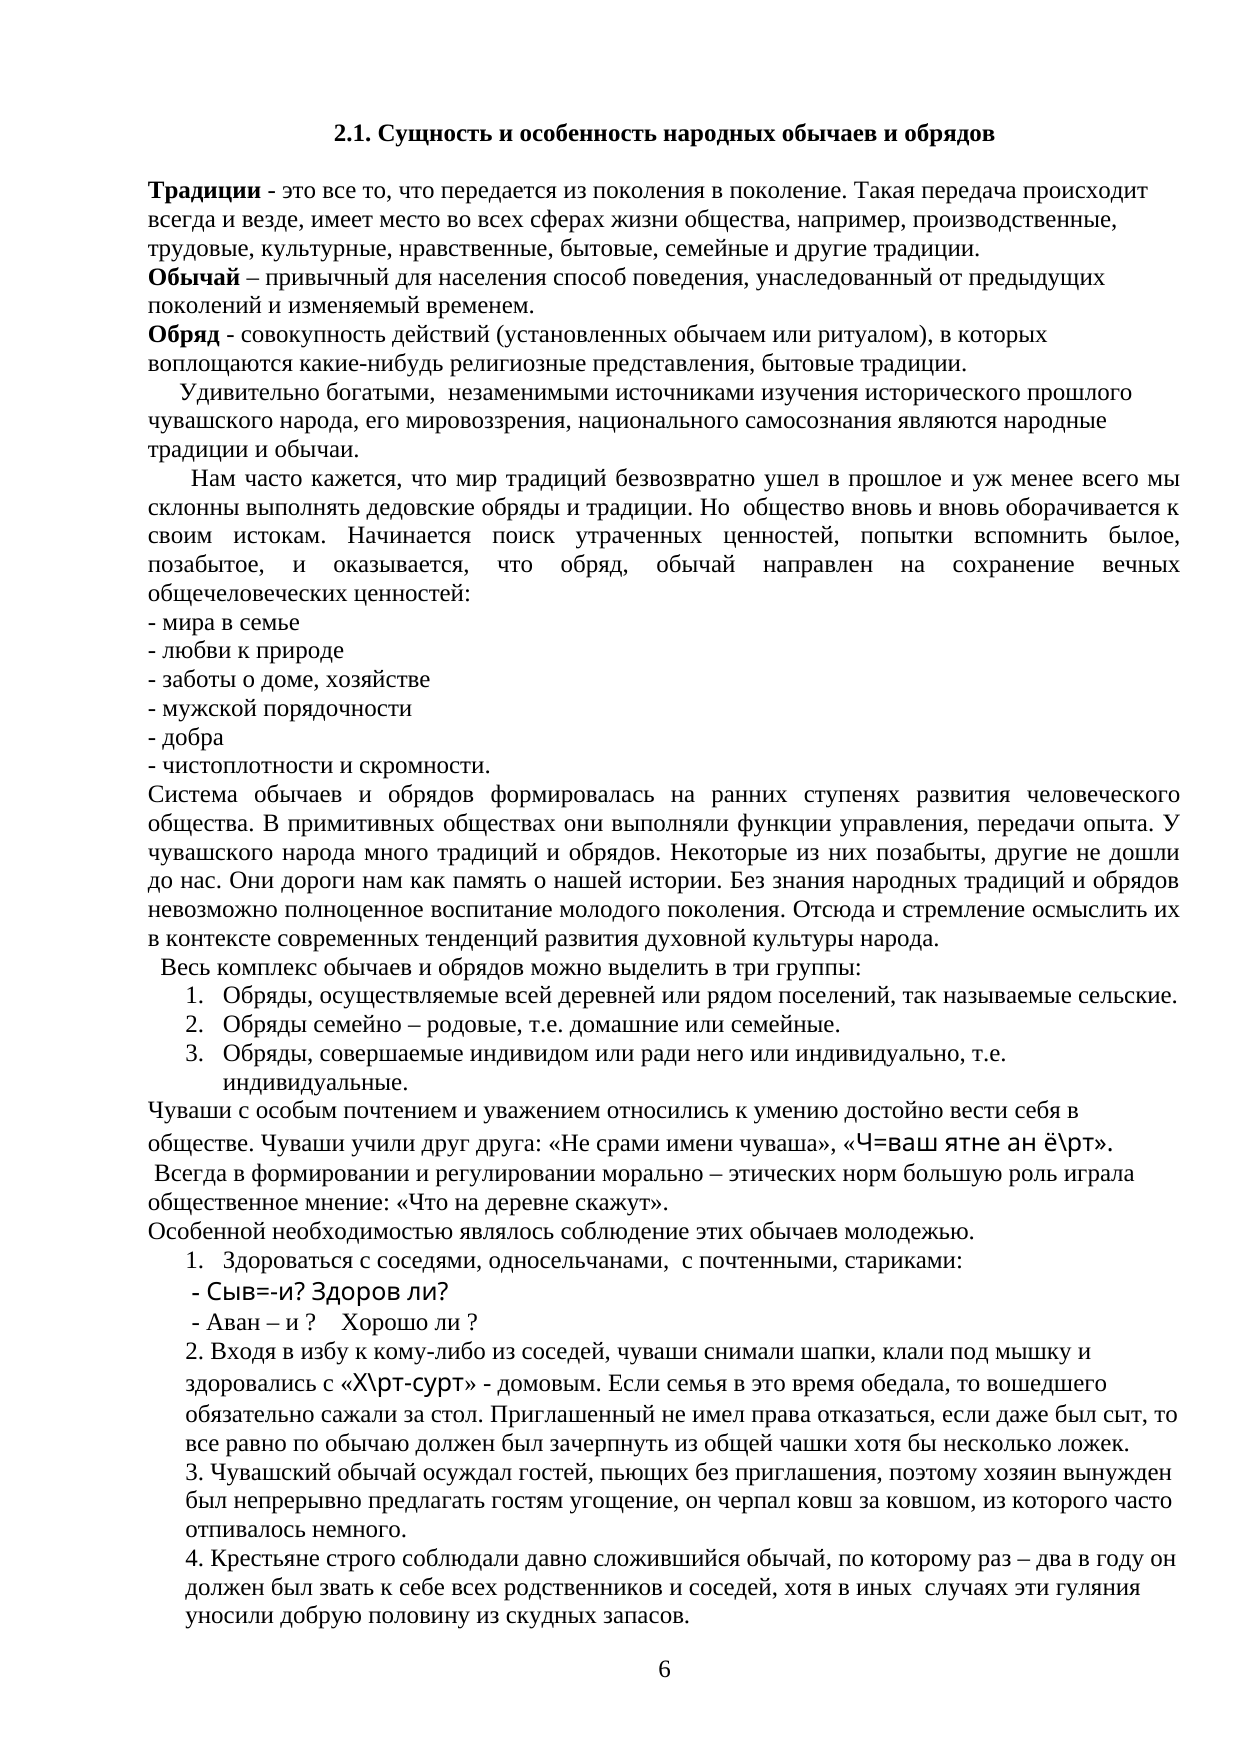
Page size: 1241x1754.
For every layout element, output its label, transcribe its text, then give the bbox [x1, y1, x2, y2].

text Обычай – привычный для населения способ поведения, унаследованный от предыдущих поколений и изменяемый временем. [148, 262, 1181, 319]
text 3. Чувашский обычай осуждал гостей, пьющих без приглашения, поэтому хозяин вынужден был непрерывно предлагать гостям угощение, он черпал ковш за ковшом, из которого часто отпивалось немного. [185, 1457, 1181, 1543]
text - Сыв=-и? Здоров ли? [185, 1273, 1181, 1307]
text 2.1. Сущность и особенность народных обычаев и обрядов [148, 118, 1181, 147]
text Обряд - совокупность действий (установленных обычаем или ритуалом), в которых воплощаются какие-нибудь религиозные представления, бытовые традиции. [148, 319, 1181, 377]
text - добра [148, 722, 1181, 751]
text Нам часто кажется, что мир традиций безвозвратно ушел в прошлое и уж менее всего мы склонны выполнять дедовские обряды и традиции. Но общество вновь и вновь оборачивается к своим истокам. Начинается поиск утраченных ценностей, попытки вспомнить былое, позабытое, и оказывается, что обряд, обычай направлен на сохранение вечных общечеловеческих ценностей: [148, 463, 1181, 607]
text - заботы о доме, хозяйстве [148, 664, 1181, 693]
text Традиции - это все то, что передается из поколения в поколение. Такая передача происходит всегда и везде, имеет место во всех сферах жизни общества, например, производственные, трудовые, культурные, нравственные, бытовые, семейные и другие традиции. [148, 176, 1181, 262]
text - мужской порядочности [148, 693, 1181, 722]
text Система обычаев и обрядов формировалась на ранних ступенях развития человеческого общества. В примитивных обществах они выполняли функции управления, передачи опыта. У чувашского народа много традиций и обрядов. Некоторые из них позабыты, другие не дошли до нас. Они дороги нам как память о нашей истории. Без знания народных традиций и обрядов невозможно полноценное воспитание молодого поколения. Отсюда и стремление осмыслить их в контексте современных тенденций развития духовной культуры народа. [148, 779, 1181, 952]
text - чистоплотности и скромности. [148, 751, 1181, 779]
list Здороваться с соседями, односельчанами, с почтенными, стариками: [185, 1245, 1181, 1273]
text Удивительно богатыми, незаменимыми источниками изучения исторического прошлого чувашского народа, его мировоззрения, национального самосознания являются народные традиции и обычаи. [148, 377, 1181, 463]
text Весь комплекс обычаев и обрядов можно выделить в три группы: [148, 952, 1181, 981]
list Обряды семейно – родовые, т.е. домашние или семейные. [185, 1009, 1181, 1038]
text Всегда в формировании и регулировании морально – этических норм большую роль играла общественное мнение: «Что на деревне скажут». [148, 1158, 1181, 1216]
text - любви к природе [148, 636, 1181, 664]
text - Аван – и ? Хорошо ли ? [185, 1307, 1181, 1336]
list Обряды, совершаемые индивидом или ради него или индивидуально, т.е. индивидуальные. [185, 1038, 1181, 1096]
text 2. Входя в избу к кому-либо из соседей, чуваши снимали шапки, клали под мышку и здоровались с «Х\рт-сурт» - домовым. Если семья в это время обедала, то вошедшего обязательно сажали за стол. Приглашенный не имел права отказаться, если даже был сыт, то все равно по обычаю должен был зачерпнуть из общей чашки хотя бы несколько ложек. [185, 1336, 1181, 1457]
text - мира в семье [148, 607, 1181, 636]
text Чуваши с особым почтением и уважением относились к умению достойно вести себя в обществе. Чуваши учили друг друга: «Не срами имени чуваша», «Ч=ваш ятне ан ё\рт». [148, 1096, 1181, 1158]
list Обряды, осуществляемые всей деревней или рядом поселений, так называемые сельские. [185, 981, 1181, 1009]
text Особенной необходимостью являлось соблюдение этих обычаев молодежью. [148, 1216, 1181, 1245]
text 4. Крестьяне строго соблюдали давно сложившийся обычай, по которому раз – два в году он должен был звать к себе всех родственников и соседей, хотя в иных случаях эти гуляния уносили добрую половину из скудных запасов. [185, 1543, 1181, 1629]
